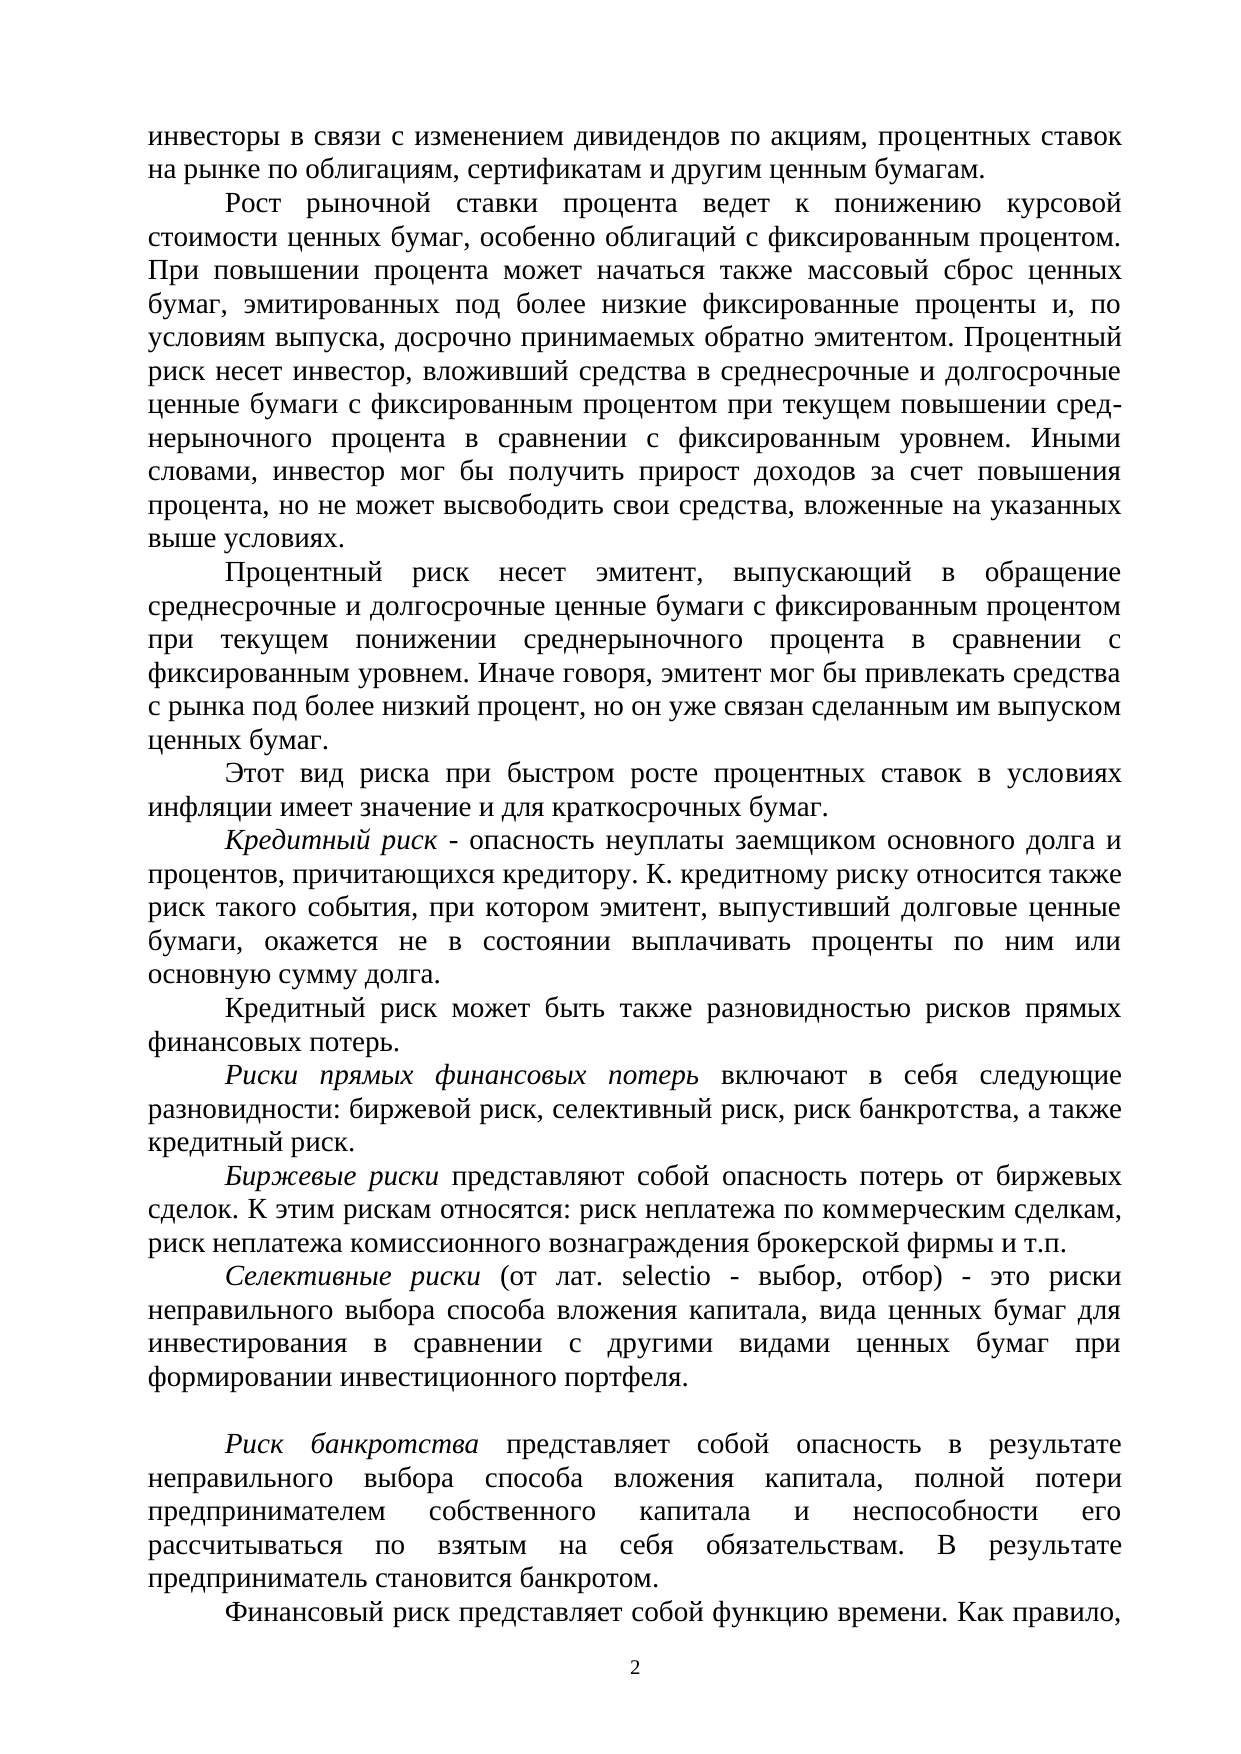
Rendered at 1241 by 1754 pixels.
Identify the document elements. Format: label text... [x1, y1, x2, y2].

text Риск банкротства представляет собой опасность в результате неправильного выбора способа вложения капитала, полной потери предпринимателем собственного капитала и неспособности его рассчитываться по взятым на себя обязательствам. В результате предприниматель становится банкротом. [148, 1426, 1122, 1594]
text Биржевые риски представляют собой опасность потерь от биржевых сделок. К этим рискам относятся: риск неплатежа по коммерческим сделкам, риск неплатежа комиссионного вознаграждения брокерской фирмы и т.п. [148, 1158, 1122, 1258]
text Процентный риск несет эмитент, выпускающий в обращение среднесрочные и долгосрочные ценные бумаги с фиксированным процентом при текущем понижении среднерыночного процента в сравнении с фиксированным уровнем. Иначе говоря, эмитент мог бы привлекать средства с рынка под более низкий процент, но он уже связан сделанным им выпуском ценных бумаг. [148, 554, 1122, 755]
text Селективные риски (от лат. selectio - выбор, отбор) - это риски неправильного выбора способа вложения капитала, вида ценных бумаг для инвестирования в сравнении с другими видами ценных бумаг при формировании инвестиционного портфеля. [148, 1258, 1122, 1393]
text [148, 1594, 1122, 1627]
text Риски прямых финансовых потерь включают в себя следующие разновидности: биржевой риск, селективный риск, риск банкротства, а также кредитный риск. [148, 1057, 1122, 1158]
text Кредитный риск - опасность неуплаты заемщиком основного долга и процентов, причитающихся кредитору. К. кредитному риску относится также риск такого события, при котором эмитент, выпустивший долговые ценные бумаги, окажется не в состоянии выплачивать проценты по ним или основную сумму долга. [148, 822, 1122, 990]
text Кредитный риск может быть также разновидностью рисков прямых финансовых потерь. [148, 990, 1122, 1057]
text Рост рыночной ставки процента ведет к понижению курсовой стоимости ценных бумаг, особенно облигаций с фиксированным процентом. При повышении процента может начаться также массовый сброс ценных бумаг, эмитированных под более низкие фиксированные проценты и, по условиям выпуска, досрочно принимаемых обратно эмитентом. Процентный риск несет инвестор, вложивший средства в среднесрочные и долгосрочные ценные бумаги с фиксированным процентом при текущем повышении среднерыночного процента в сравнении с фиксированным уровнем. Иными словами, инвестор мог бы получить прирост доходов за счет повышения процента, но не может высвободить свои средства, вложенные на указанных выше условиях. [148, 185, 1122, 554]
text Этот вид риска при быстром росте процентных ставок в условиях инфляции имеет значение и для краткосрочных бумаг. [148, 755, 1122, 822]
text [148, 118, 1122, 185]
